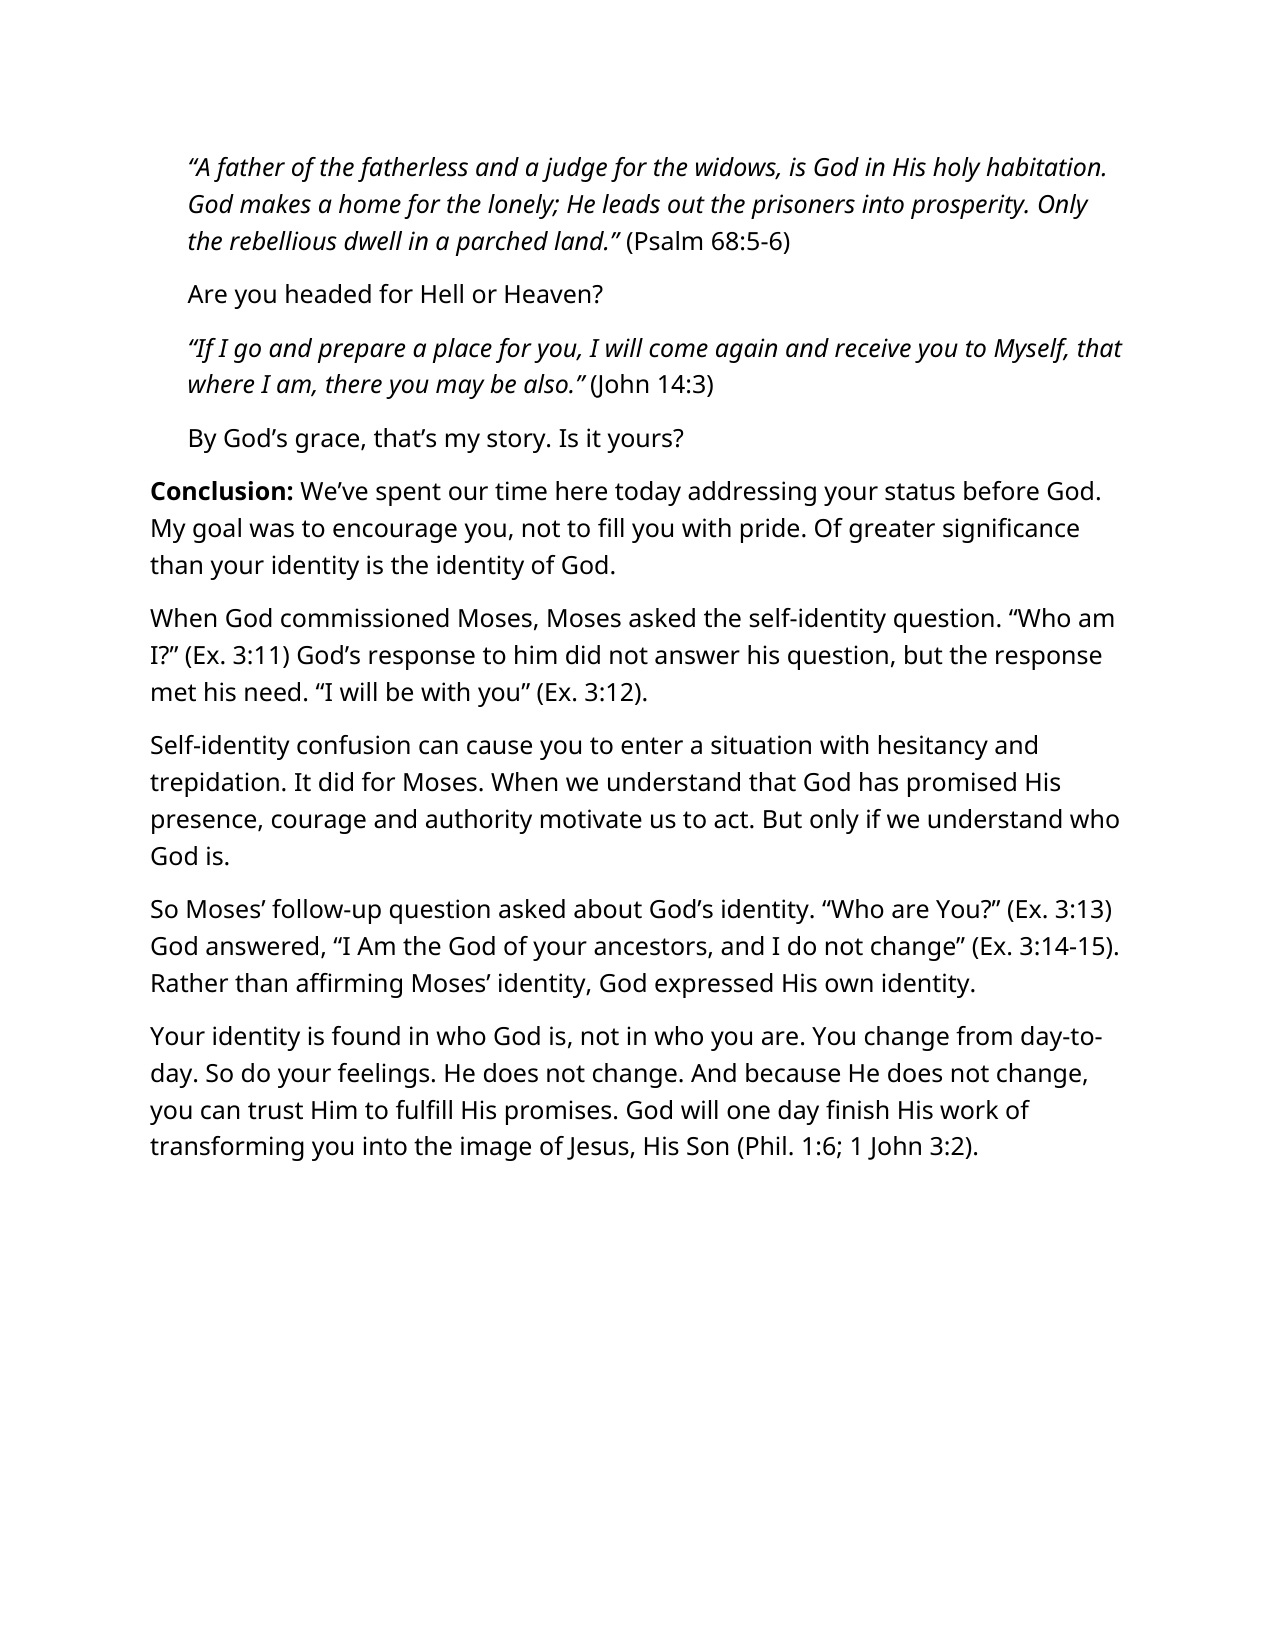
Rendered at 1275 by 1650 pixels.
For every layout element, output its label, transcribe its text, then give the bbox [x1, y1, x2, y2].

text By God’s grace, that’s my story. Is it yours? [187, 421, 1125, 455]
text Your identity is found in who God is, not in who you are. You change from day-to-day. So do your feelings. He does not change. And because He does not change, you can trust Him to fulfill His promises. God will one day finish His work of transforming you into the image of Jesus, His Son (Phil. 1:6; 1 John 3:2). [150, 1019, 1125, 1163]
text Self-identity confusion can cause you to enter a situation with hesitancy and trepidation. It did for Moses. When we understand that God has promised His presence, courage and authority motivate us to act. But only if we understand who God is. [150, 728, 1125, 872]
text When God commissioned Moses, Moses asked the self-identity question. “Who am I?” (Ex. 3:11) God’s response to him did not answer his question, but the response met his need. “I will be with you” (Ex. 3:12). [150, 601, 1125, 709]
text Are you headed for Hell or Heaven? [187, 277, 1125, 311]
text “If I go and prepare a place for you, I will come again and receive you to Myself, that where I am, there you may be also.” (John 14:3) [187, 330, 1125, 401]
text So Moses’ follow-up question asked about God’s identity. “Who are You?” (Ex. 3:13) God answered, “I Am the God of your ancestors, and I do not change” (Ex. 3:14-15). Rather than affirming Moses’ identity, God expressed His own identity. [150, 892, 1125, 999]
text Conclusion: We’ve spent our time here today addressing your status before God. My goal was to encourage you, not to fill you with pride. Of greater significance than your identity is the identity of God. [150, 474, 1125, 582]
text “A father of the fatherless and a judge for the widows, is God in His holy habitation. God makes a home for the lonely; He leads out the prisoners into prosperity. Only the rebellious dwell in a parched land.” (Psalm 68:5-6) [187, 150, 1125, 258]
